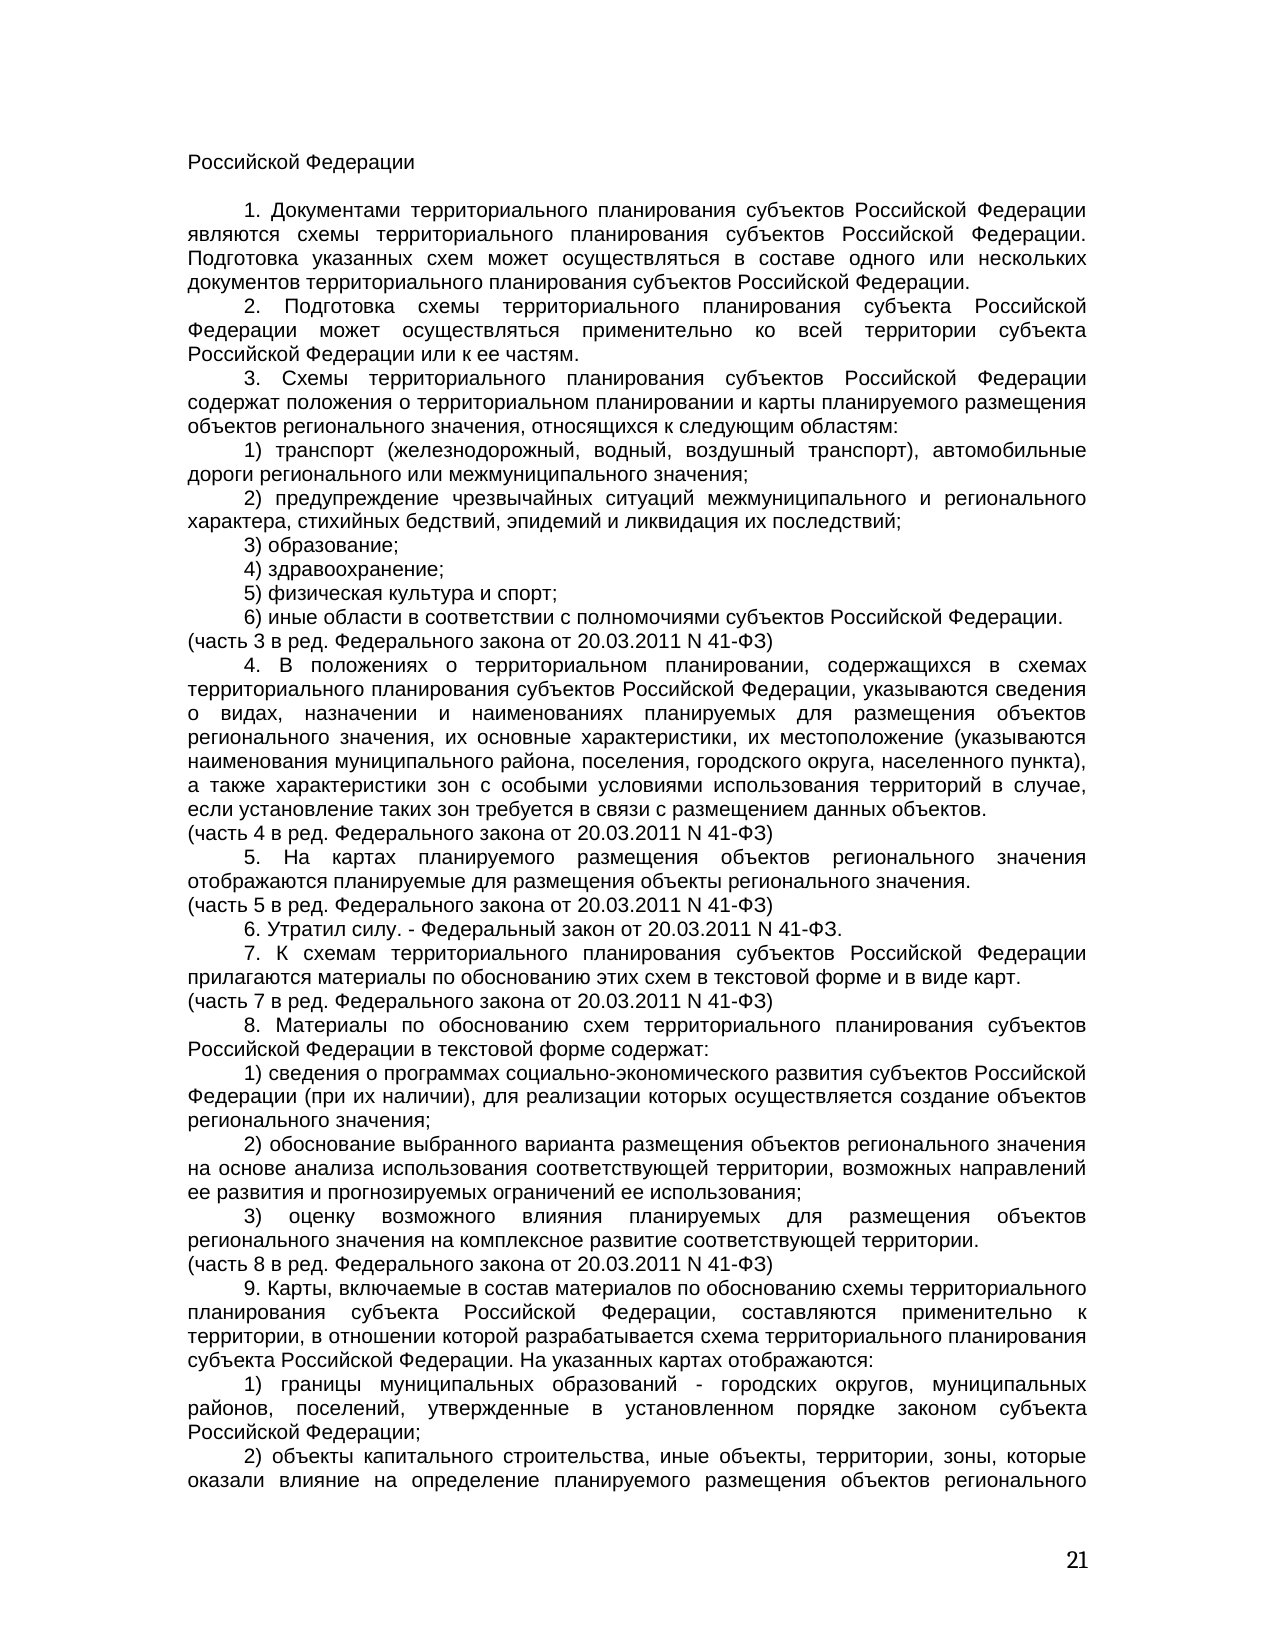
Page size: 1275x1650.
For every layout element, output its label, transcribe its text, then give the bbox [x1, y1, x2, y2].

text 6. Утратил силу. - Федеральный закон от 20.03.2011 N 41-ФЗ. [187, 917, 1087, 941]
text 9. Карты, включаемые в состав материалов по обоснованию схемы территориального планирования субъекта Российской Федерации, составляются применительно к территории, в отношении которой разрабатывается схема территориального планирования субъекта Российской Федерации. На указанных картах отображаются: [187, 1276, 1087, 1372]
text (часть 4 в ред. Федерального закона от 20.03.2011 N 41-ФЗ) [187, 821, 1087, 845]
text 8. Материалы по обоснованию схем территориального планирования субъектов Российской Федерации в текстовой форме содержат: [187, 1012, 1087, 1060]
text (часть 7 в ред. Федерального закона от 20.03.2011 N 41-ФЗ) [187, 988, 1087, 1012]
text 1) транспорт (железнодорожный, водный, воздушный транспорт), автомобильные дороги регионального или межмуниципального значения; [187, 437, 1087, 485]
text 1. Документами территориального планирования субъектов Российской Федерации являются схемы территориального планирования субъектов Российской Федерации. Подготовка указанных схем может осуществляться в составе одного или нескольких документов территориального планирования субъектов Российской Федерации. [187, 198, 1087, 294]
text 5) физическая культура и спорт; [187, 581, 1087, 605]
text (часть 5 в ред. Федерального закона от 20.03.2011 N 41-ФЗ) [187, 893, 1087, 917]
text 1) границы муниципальных образований - городских округов, муниципальных районов, поселений, утвержденные в установленном порядке законом субъекта Российской Федерации; [187, 1372, 1087, 1444]
text 2) обоснование выбранного варианта размещения объектов регионального значения на основе анализа использования соответствующей территории, возможных направлений ее развития и прогнозируемых ограничений ее использования; [187, 1132, 1087, 1204]
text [187, 150, 1087, 174]
text (часть 3 в ред. Федерального закона от 20.03.2011 N 41-ФЗ) [187, 629, 1087, 653]
text 2. Подготовка схемы территориального планирования субъекта Российской Федерации может осуществляться применительно ко всей территории субъекта Российской Федерации или к ее частям. [187, 294, 1087, 366]
text 5. На картах планируемого размещения объектов регионального значения отображаются планируемые для размещения объекты регионального значения. [187, 845, 1087, 893]
text 3) оценку возможного влияния планируемых для размещения объектов регионального значения на комплексное развитие соответствующей территории. [187, 1204, 1087, 1252]
text 6) иные области в соответствии с полномочиями субъектов Российской Федерации. [187, 605, 1087, 629]
text 7. К схемам территориального планирования субъектов Российской Федерации прилагаются материалы по обоснованию этих схем в текстовой форме и в виде карт. [187, 941, 1087, 988]
text 3. Схемы территориального планирования субъектов Российской Федерации содержат положения о территориальном планировании и карты планируемого размещения объектов регионального значения, относящихся к следующим областям: [187, 366, 1087, 437]
text 2) предупреждение чрезвычайных ситуаций межмуниципального и регионального характера, стихийных бедствий, эпидемий и ликвидация их последствий; [187, 485, 1087, 533]
text (часть 8 в ред. Федерального закона от 20.03.2011 N 41-ФЗ) [187, 1252, 1087, 1276]
text 4. В положениях о территориальном планировании, содержащихся в схемах территориального планирования субъектов Российской Федерации, указываются сведения о видах, назначении и наименованиях планируемых для размещения объектов регионального значения, их основные характеристики, их местоположение (указываются наименования муниципального района, поселения, городского округа, населенного пункта), а также характеристики зон с особыми условиями использования территорий в случае, если установление таких зон требуется в связи с размещением данных объектов. [187, 653, 1087, 821]
text 4) здравоохранение; [187, 557, 1087, 581]
text 3) образование; [187, 533, 1087, 557]
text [187, 1444, 1087, 1492]
text 1) сведения о программах социально-экономического развития субъектов Российской Федерации (при их наличии), для реализации которых осуществляется создание объектов регионального значения; [187, 1060, 1087, 1132]
